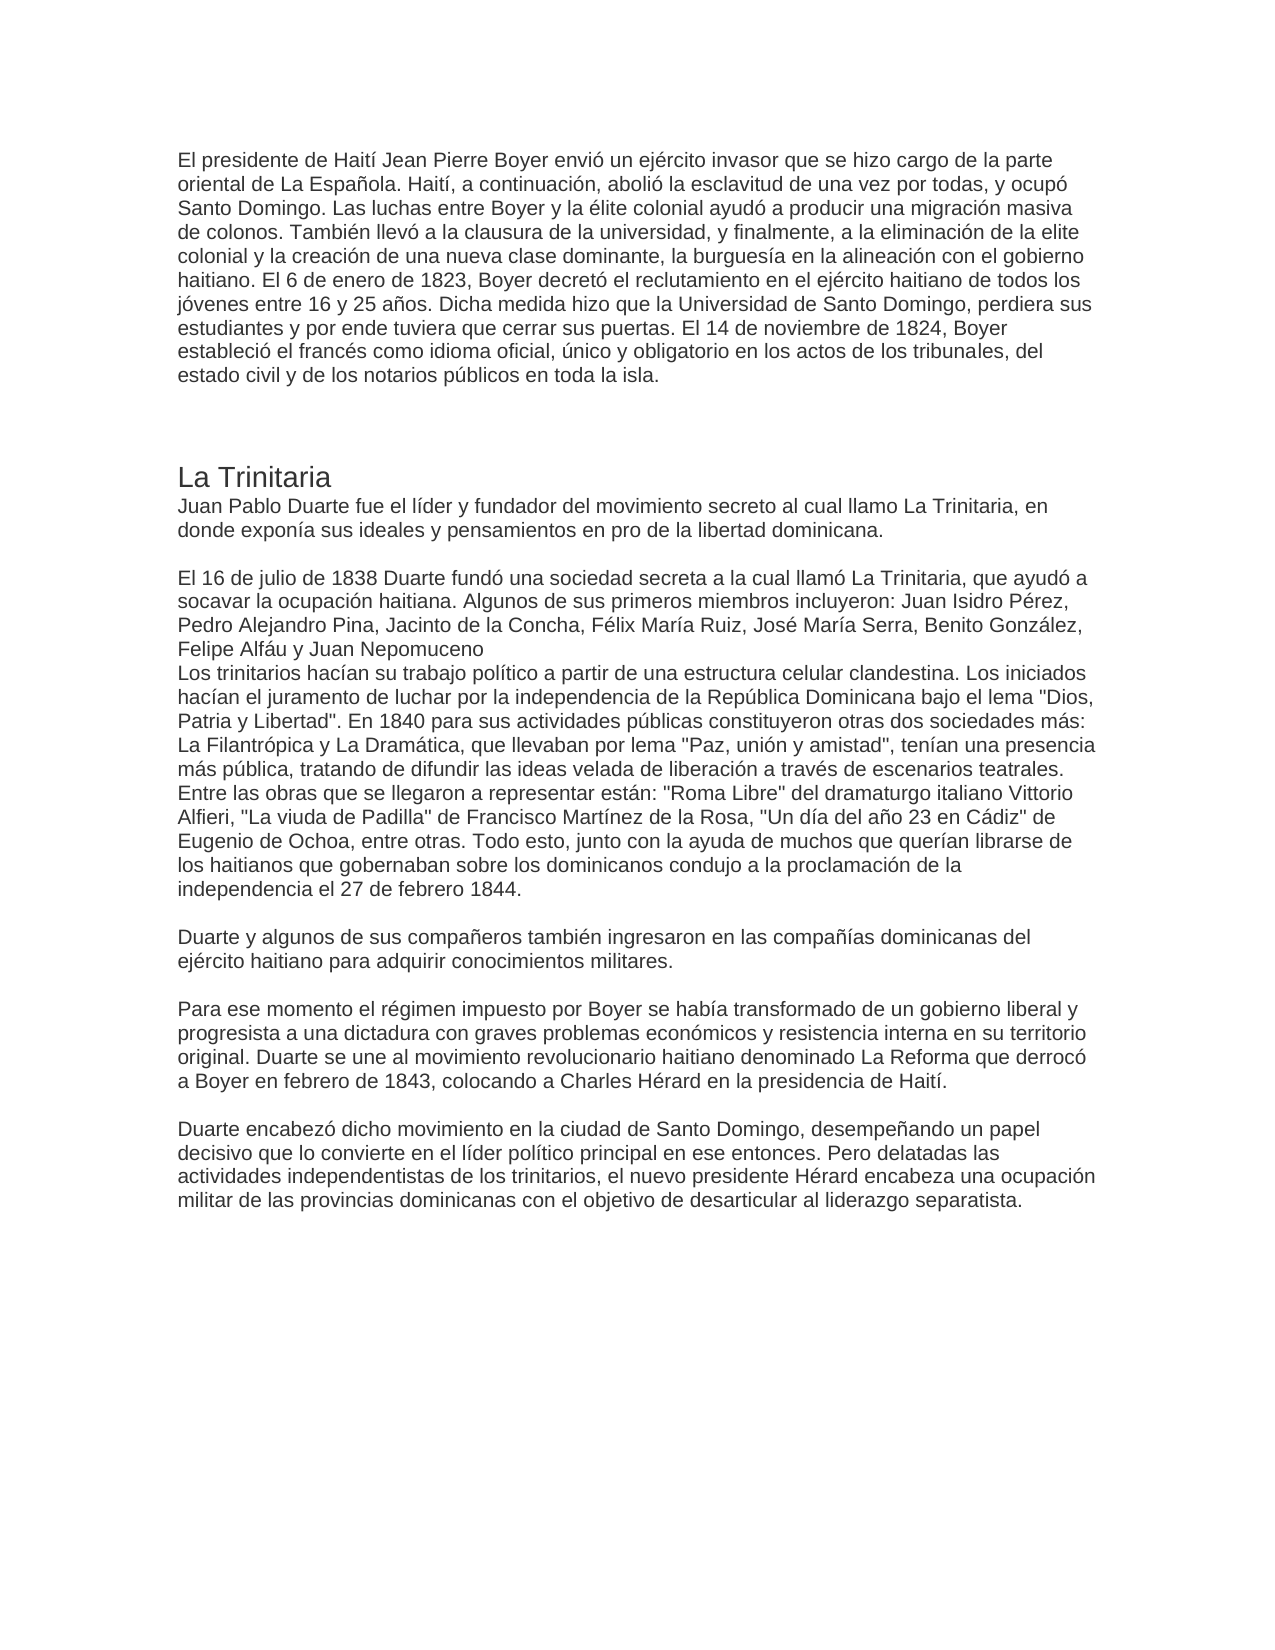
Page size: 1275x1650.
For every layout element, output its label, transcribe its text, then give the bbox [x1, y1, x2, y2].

text La Trinitaria Juan Pablo Duarte fue el líder y fundador del movimiento secreto al cual llamo La Trinitaria, en donde exponía sus ideales y pensamientos en pro de la libertad dominicana. El 16 de julio de 1838 Duarte fundó una sociedad secreta a la cual llamó La Trinitaria, que ayudó a socavar la ocupación haitiana. Algunos de sus primeros miembros incluyeron: Juan Isidro Pérez, Pedro Alejandro Pina, Jacinto de la Concha, Félix María Ruiz, José María Serra, Benito González, Felipe Alfáu y Juan Nepomuceno Los trinitarios hacían su trabajo político a partir de una estructura celular clandestina. Los iniciados hacían el juramento de luchar por la independencia de la República Dominicana bajo el lema "Dios, Patria y Libertad". En 1840 para sus actividades públicas constituyeron otras dos sociedades más: La Filantrópica y La Dramática, que llevaban por lema "Paz, unión y amistad", tenían una presencia más pública, tratando de difundir las ideas velada de liberación a través de escenarios teatrales. Entre las obras que se llegaron a representar están: "Roma Libre" del dramaturgo italiano Vittorio Alfieri, "La viuda de Padilla" de Francisco Martínez de la Rosa, "Un día del año 23 en Cádiz" de Eugenio de Ochoa, entre otras. Todo esto, junto con la ayuda de muchos que querían librarse de los haitianos que gobernaban sobre los dominicanos condujo a la proclamación de la independencia el 27 de febrero 1844. Duarte y algunos de sus compañeros también ingresaron en las compañías dominicanas del ejército haitiano para adquirir conocimientos militares. Para ese momento el régimen impuesto por Boyer se había transformado de un gobierno liberal y progresista a una dictadura con graves problemas económicos y resistencia interna en su territorio original. Duarte se une al movimiento revolucionario haitiano denominado La Reforma que derrocó a Boyer en febrero de 1843, colocando a Charles Hérard en la presidencia de Haití. Duarte encabezó dicho movimiento en la ciudad de Santo Domingo, desempeñando un papel decisivo que lo convierte en el líder político principal en ese entonces. Pero delatadas las actividades independentistas de los trinitarios, el nuevo presidente Hérard encabeza una ocupación militar de las provincias dominicanas con el objetivo de desarticular al liderazgo separatista. [177, 460, 1098, 1264]
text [177, 148, 1098, 439]
